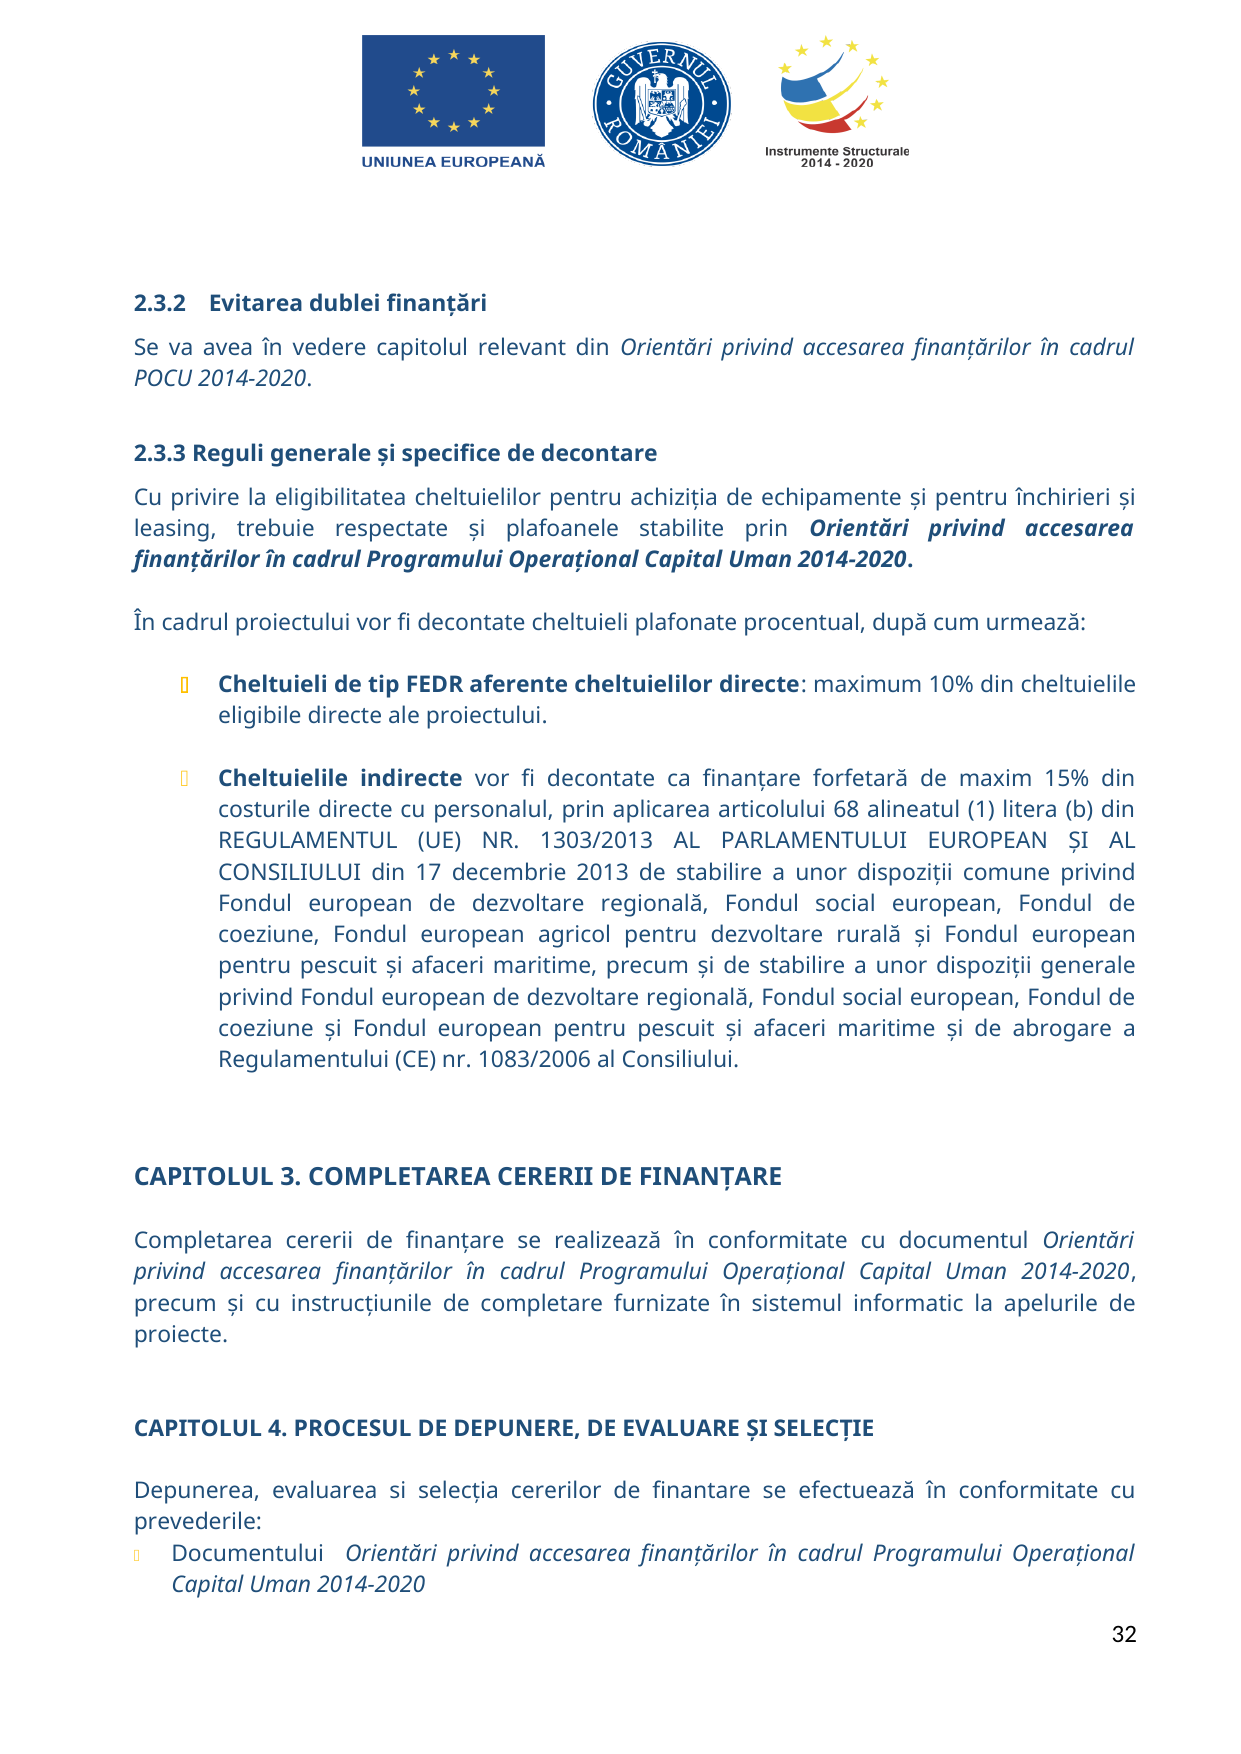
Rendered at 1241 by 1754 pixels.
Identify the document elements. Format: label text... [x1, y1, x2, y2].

picture [766, 35, 909, 167]
subtitle 2.3.3 Reguli generale și specifice de decontare [133, 437, 1137, 468]
picture [591, 40, 732, 167]
subtitle 2.3.2 Evitarea dublei finanțări [133, 287, 1137, 318]
text Cu privire la eligibilitatea cheltuielilor pentru achiziția de echipamente și pentru închirieri și leasing, trebuie respectate și plafoanele stabilite prin Orientări privind accesarea finanțărilor în cadrul Programului Operațional Capital Uman 2014-2020. [133, 481, 1137, 574]
list Cheltuieli de tip FEDR aferente cheltuielilor directe: maximum 10% din cheltuielile eligibile directe ale proiectului. [180, 668, 1137, 731]
text CAPITOLUL 3. COMPLETAREA CERERII DE FINANȚARE [133, 1159, 1137, 1193]
text Depunerea, evaluarea si selecția cererilor de finantare se efectuează în conformitate cu prevederile: [133, 1474, 1137, 1537]
subtitle CAPITOLUL 4. PROCESUL DE DEPUNERE, DE EVALUARE ȘI SELECȚIE [133, 1412, 1137, 1443]
picture [362, 35, 545, 167]
list Cheltuielile indirecte vor fi decontate ca finanțare forfetară de maxim 15% din costurile directe cu personalul, prin aplicarea articolului 68 alineatul (1) litera (b) din REGULAMENTUL (UE) NR. 1303/2013 AL PARLAMENTULUI EUROPEAN ȘI AL CONSILIULUI din 17 decembrie 2013 de stabilire a unor dispoziții comune privind Fondul european de dezvoltare regională, Fondul social european, Fondul de coeziune, Fondul european agricol pentru dezvoltare rurală și Fondul european pentru pescuit și afaceri maritime, precum și de stabilire a unor dispoziții generale privind Fondul european de dezvoltare regională, Fondul social european, Fondul de coeziune și Fondul european pentru pescuit și afaceri maritime și de abrogare a Regulamentului (CE) nr. 1083/2006 al Consiliului. [180, 762, 1137, 1074]
text Completarea cererii de finanțare se realizează în conformitate cu documentul Orientări privind accesarea finanțărilor în cadrul Programului Operațional Capital Uman 2014-2020, precum și cu instrucțiunile de completare furnizate în sistemul informatic la apelurile de proiecte. [133, 1224, 1137, 1349]
text Se va avea în vedere capitolul relevant din Orientări privind accesarea finanțărilor în cadrul POCU 2014-2020. [133, 331, 1137, 393]
list Documentului Orientări privind accesarea finanțărilor în cadrul Programului Operațional Capital Uman 2014-2020 [133, 1537, 1137, 1599]
text În cadrul proiectului vor fi decontate cheltuieli plafonate procentual, după cum urmează: [133, 606, 1137, 637]
